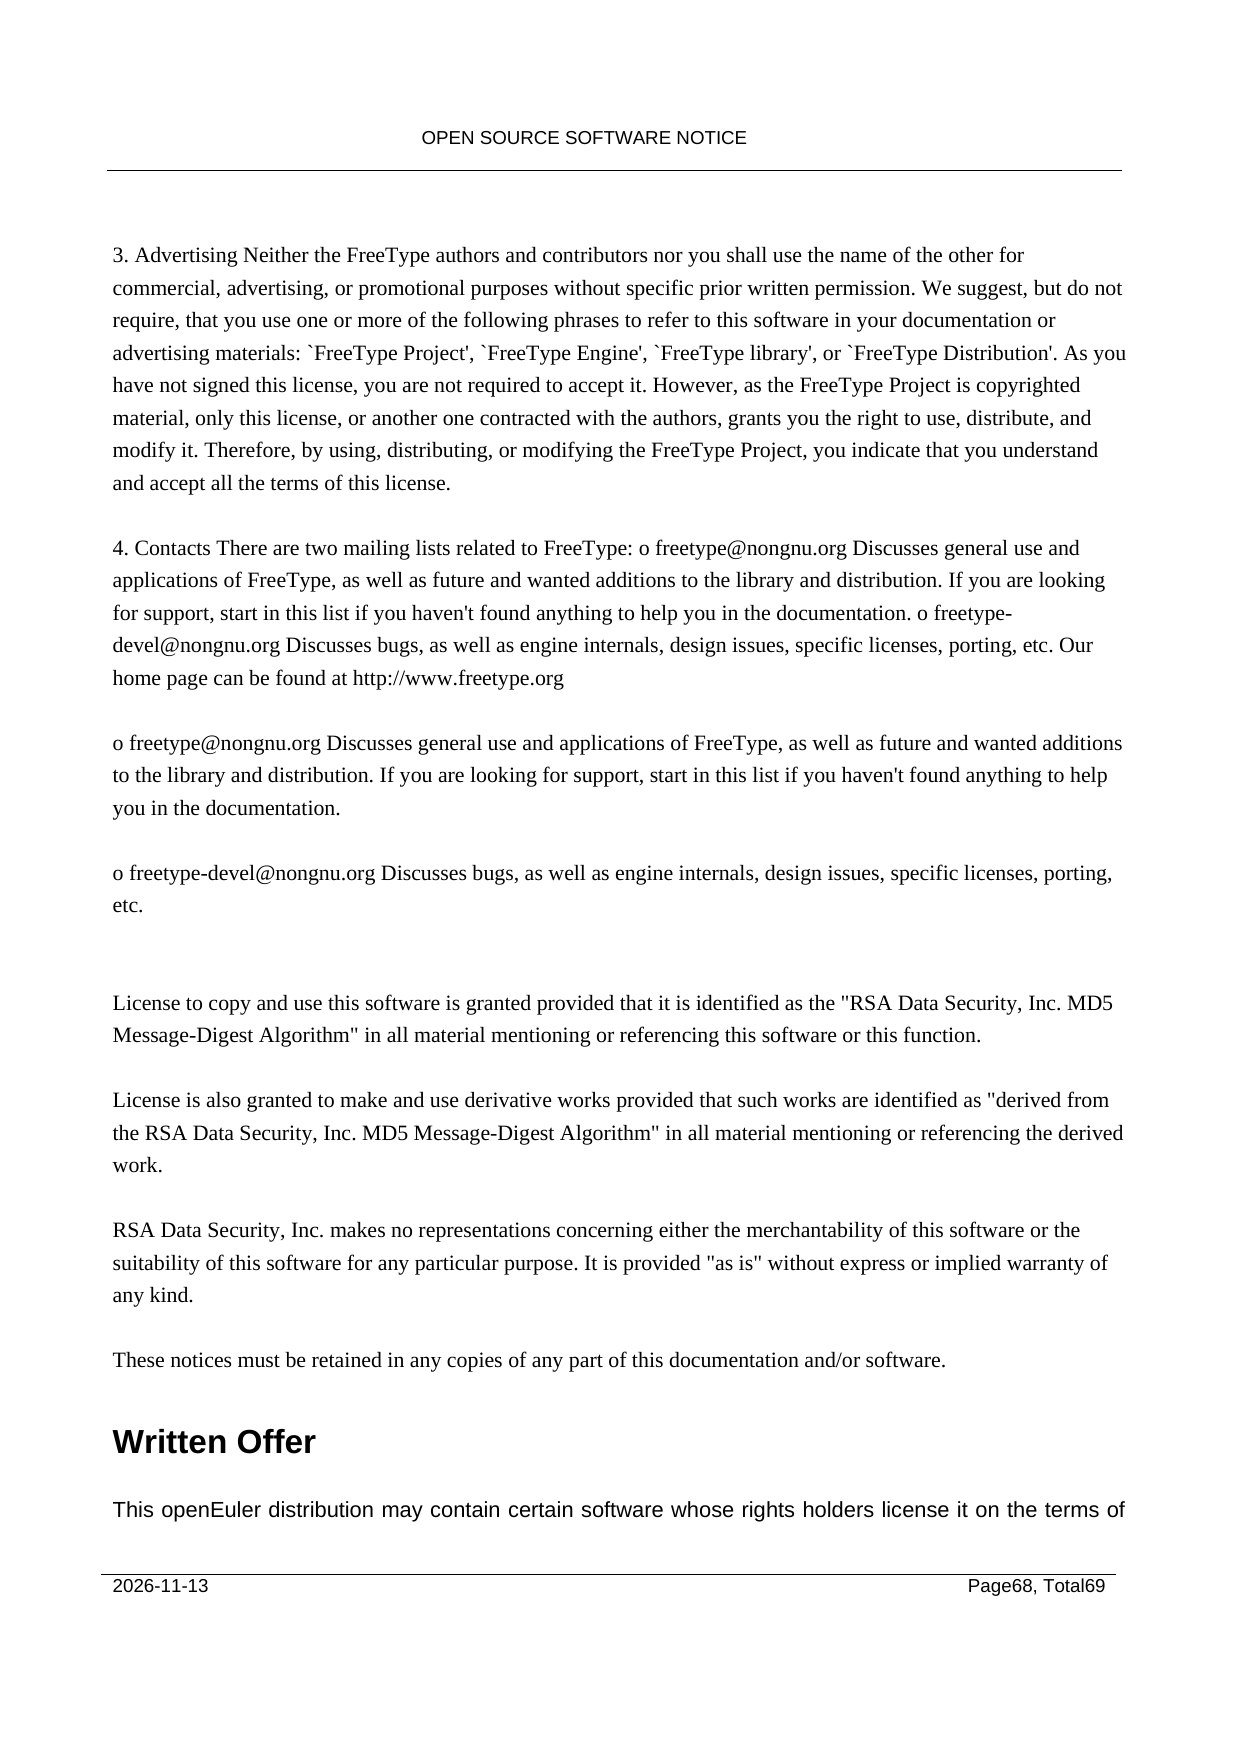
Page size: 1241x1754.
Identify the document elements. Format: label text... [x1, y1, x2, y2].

text Written Offer [112, 1409, 1128, 1474]
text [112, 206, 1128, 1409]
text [112, 1493, 1128, 1526]
